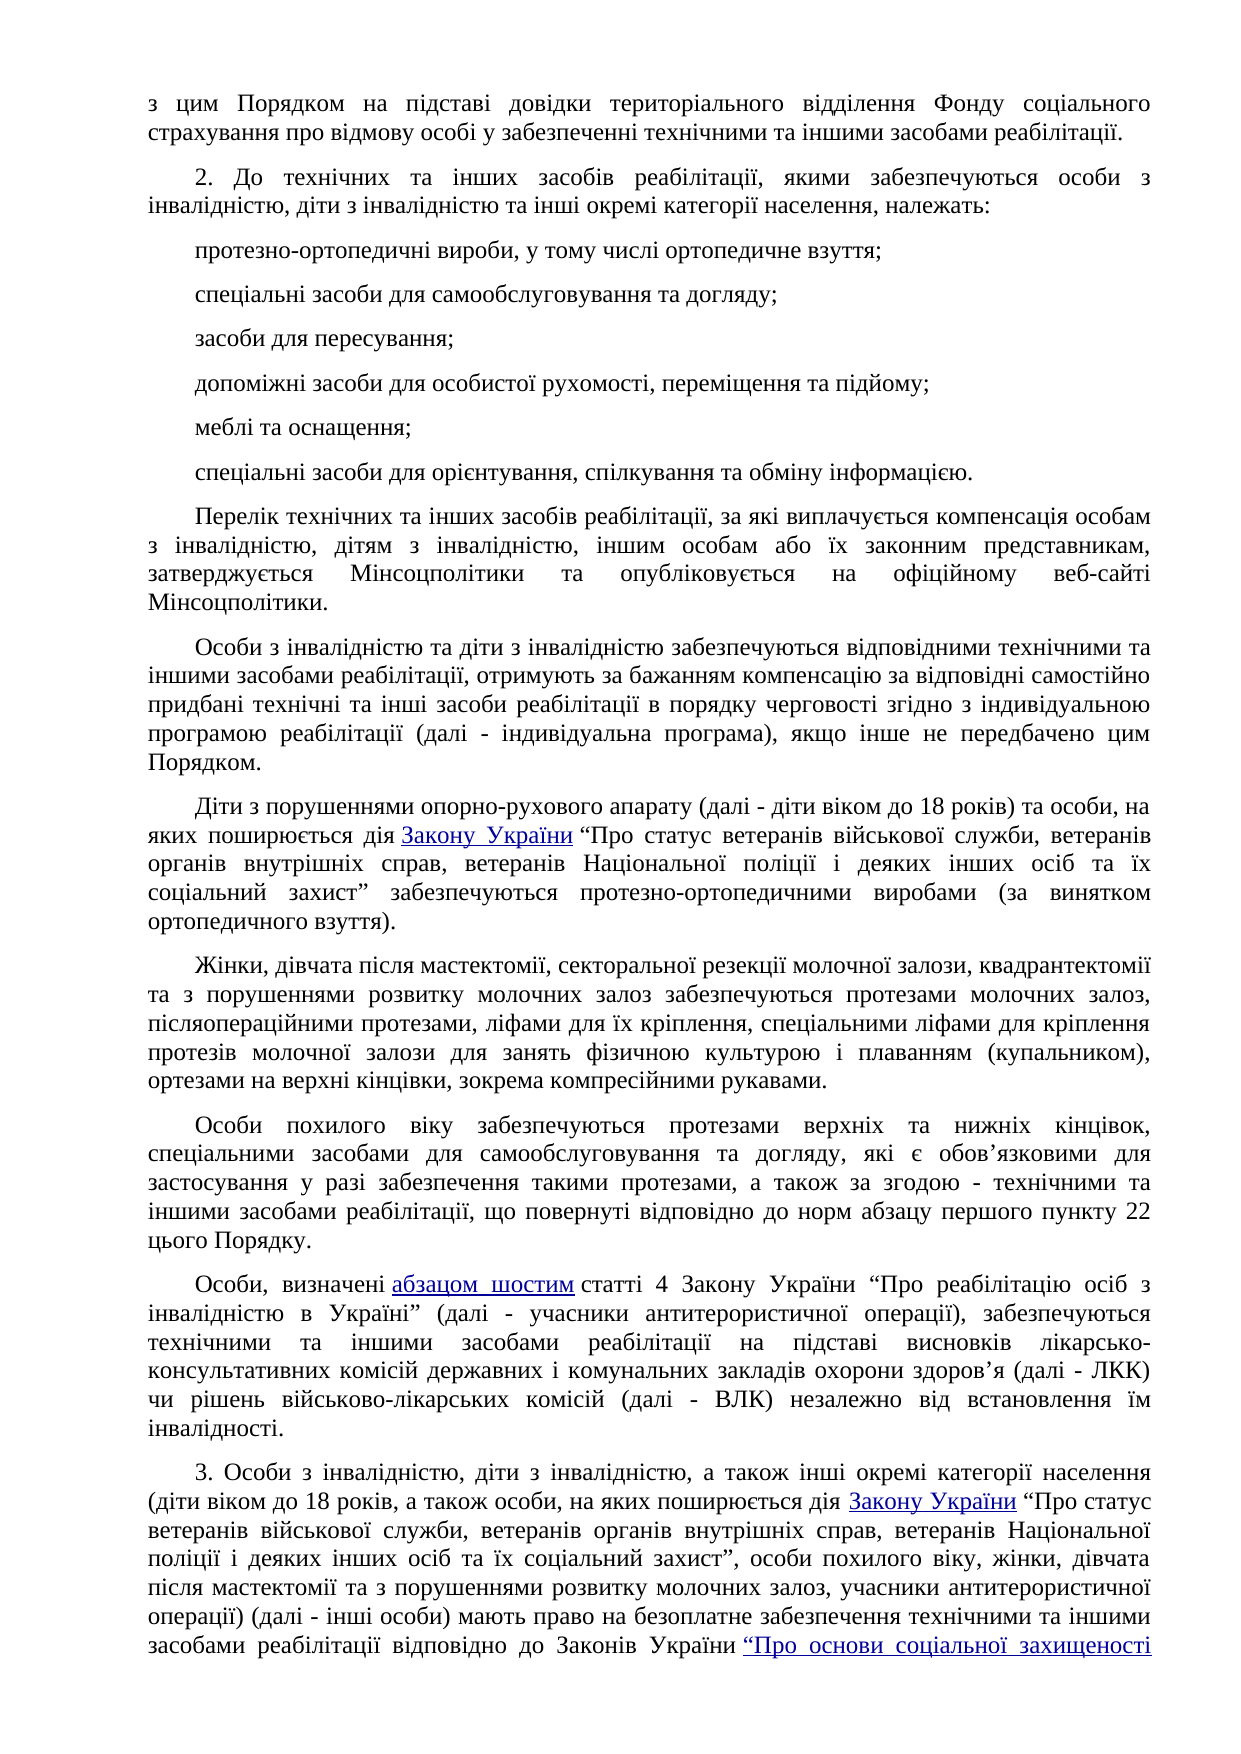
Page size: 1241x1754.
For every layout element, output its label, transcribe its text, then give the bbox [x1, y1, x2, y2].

text Перелік технічних та інших засобів реабілітації, за які виплачується компенсація особам з інвалідністю, дітям з інвалідністю, іншим особам або їх законним представникам, затверджується Мінсоцполітики та опубліковується на офіційному веб-сайті Мінсоцполітики. [148, 501, 1152, 616]
text Діти з порушеннями опорно-рухового апарату (далі - діти віком до 18 років) та особи, на яких поширюється дія Закону України “Про статус ветеранів військової служби, ветеранів органів внутрішніх справ, ветеранів Національної поліції і деяких інших осіб та їх соціальний захист” забезпечуються протезно-ортопедичними виробами (за винятком ортопедичного взуття). [148, 791, 1152, 935]
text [148, 1457, 1152, 1658]
text протезно-ортопедичні вироби, у тому числі ортопедичне взуття; [148, 235, 1152, 263]
text Особи з інвалідністю та діти з інвалідністю забезпечуються відповідними технічними та іншими засобами реабілітації, отримують за бажанням компенсацію за відповідні самостійно придбані технічні та інші засоби реабілітації в порядку черговості згідно з індивідуальною програмою реабілітації (далі - індивідуальна програма), якщо інше не передбачено цим Порядком. [148, 632, 1152, 775]
text спеціальні засоби для самообслуговування та догляду; [148, 279, 1152, 308]
text Особи, визначені абзацом шостим статті 4 Закону України “Про реабілітацію осіб з інвалідністю в Україні” (далі - учасники антитерористичної операції), забезпечуються технічними та іншими засобами реабілітації на підставі висновків лікарсько-консультативних комісій державних і комунальних закладів охорони здоров’я (далі - ЛКК) чи рішень військово-лікарських комісій (далі - ВЛК) незалежно від встановлення їм інвалідності. [148, 1269, 1152, 1442]
text спеціальні засоби для орієнтування, спілкування та обміну інформацією. [148, 457, 1152, 485]
text Жінки, дівчата після мастектомії, секторальної резекції молочної залози, квадрантектомії та з порушеннями розвитку молочних залоз забезпечуються протезами молочних залоз, післяопераційними протезами, ліфами для їх кріплення, спеціальними ліфами для кріплення протезів молочної залози для занять фізичною культурою і плаванням (купальником), ортезами на верхні кінцівки, зокрема компресійними рукавами. [148, 950, 1152, 1094]
text 2. До технічних та інших засобів реабілітації, якими забезпечуються особи з інвалідністю, діти з інвалідністю та інші окремі категорії населення, належать: [148, 162, 1152, 219]
text допоміжні засоби для особистої рухомості, переміщення та підйому; [148, 368, 1152, 397]
text меблі та оснащення; [148, 412, 1152, 441]
text Особи похилого віку забезпечуються протезами верхніх та нижніх кінцівок, спеціальними засобами для самообслуговування та догляду, які є обов’язковими для застосування у разі забезпечення такими протезами, а також за згодою - технічними та іншими засобами реабілітації, що повернуті відповідно до норм абзацу першого пункту 22 цього Порядку. [148, 1110, 1152, 1253]
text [148, 88, 1152, 146]
text засоби для пересування; [148, 323, 1152, 352]
